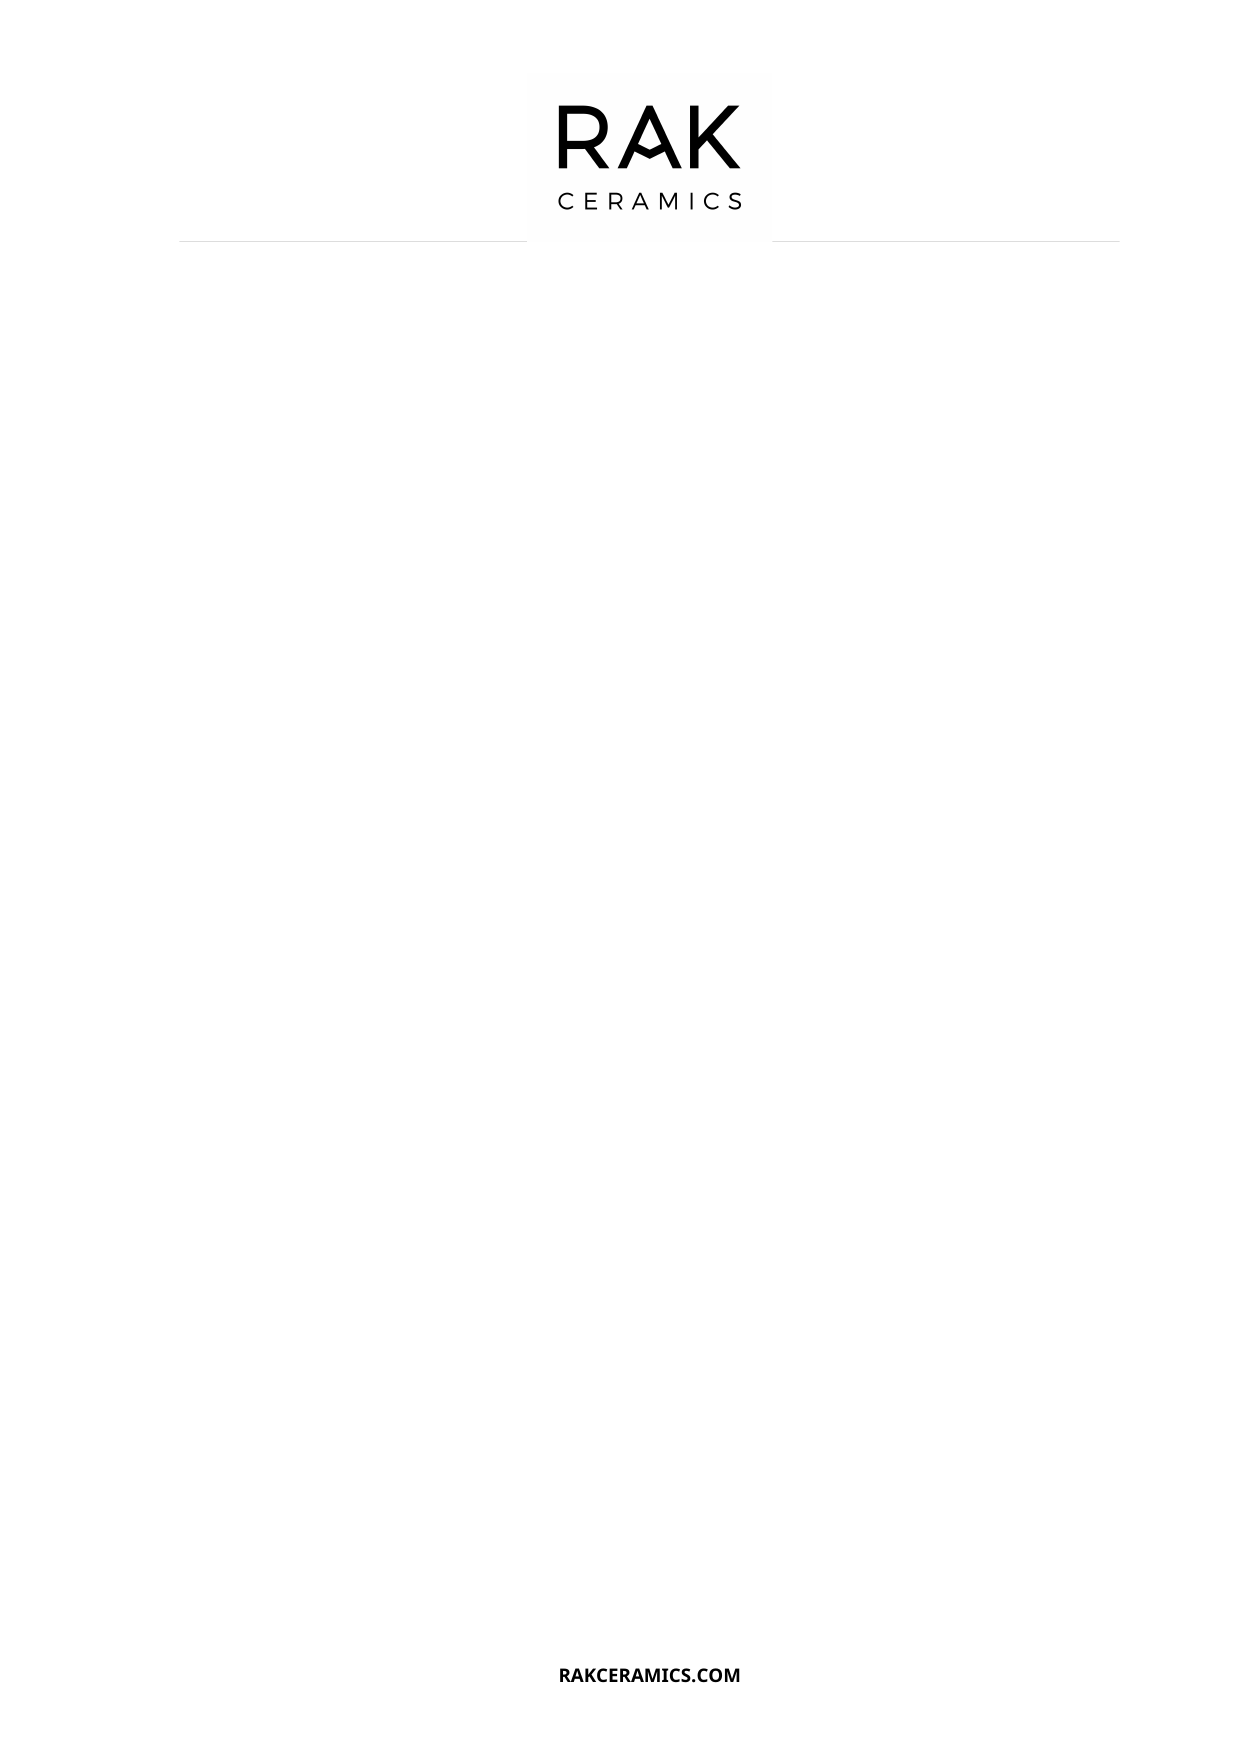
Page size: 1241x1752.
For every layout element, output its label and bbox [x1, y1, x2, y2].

picture [527, 73, 773, 242]
